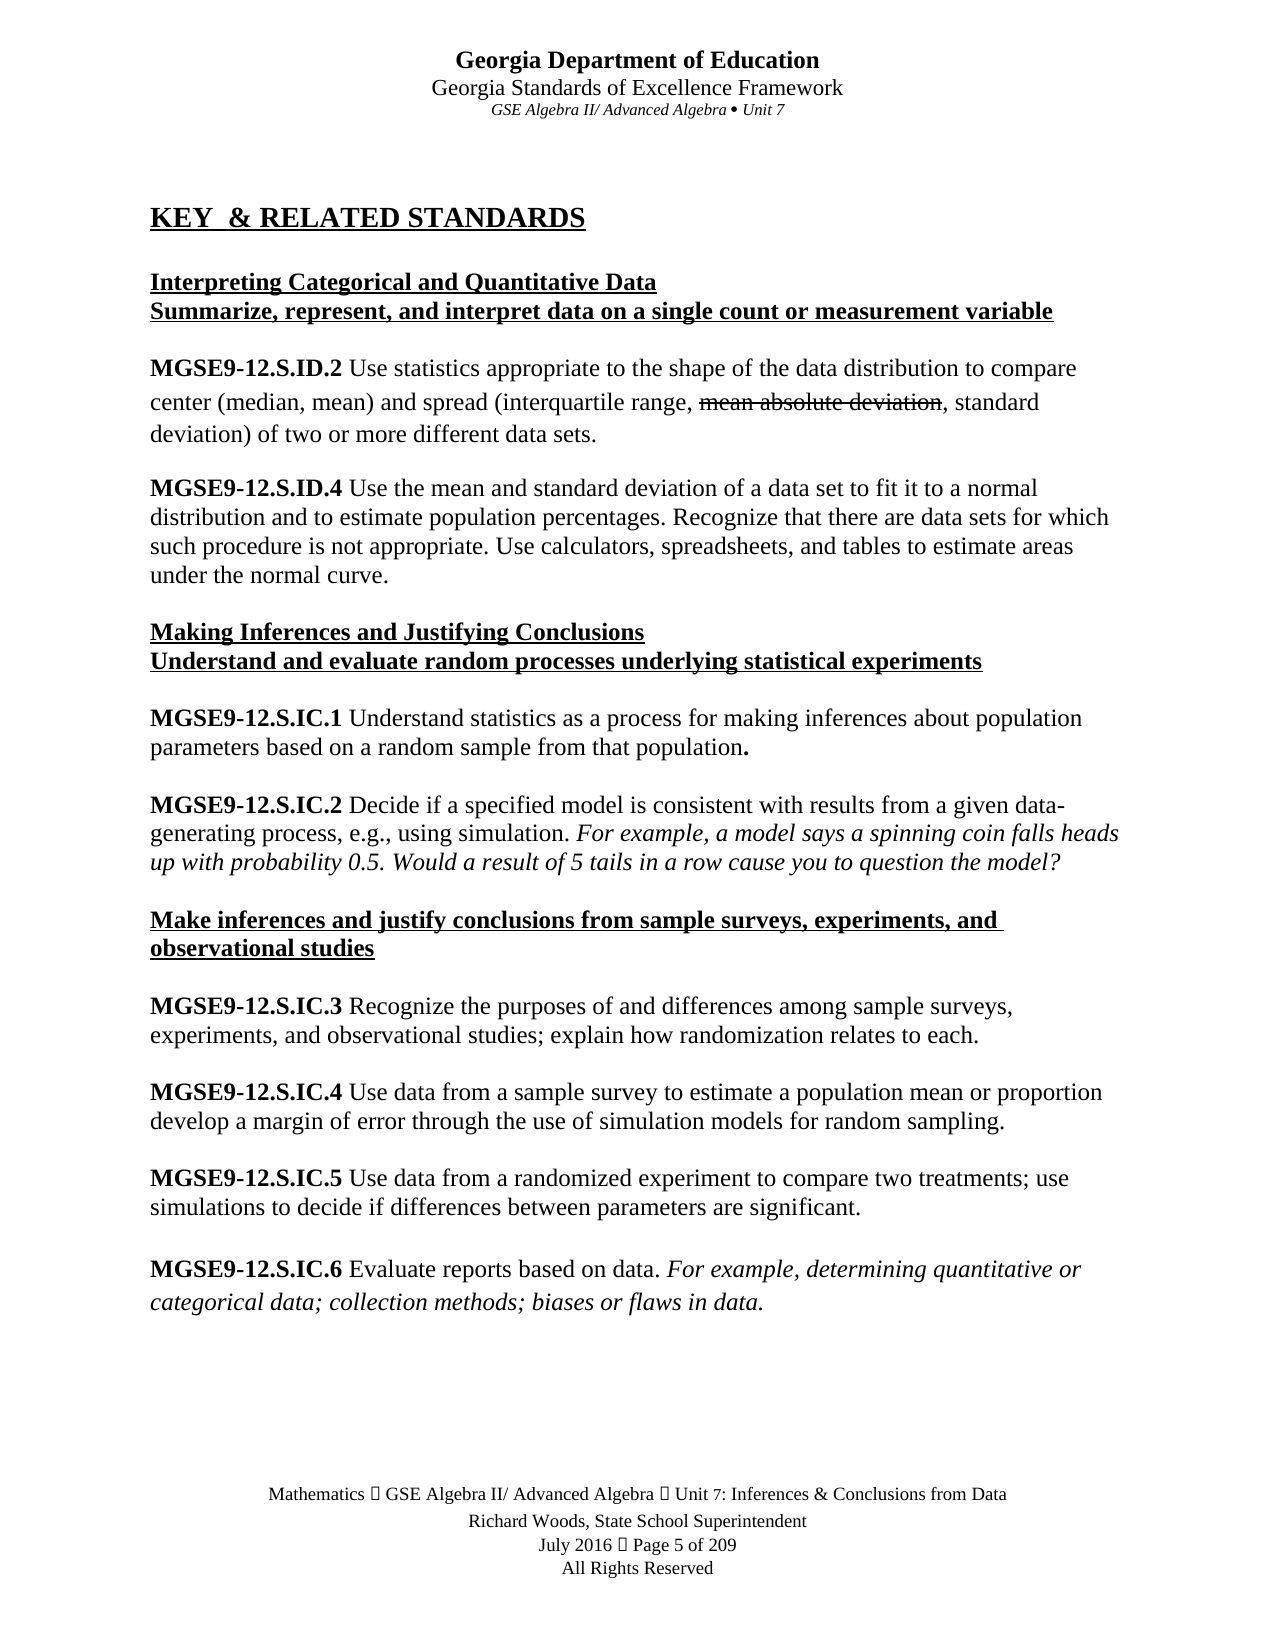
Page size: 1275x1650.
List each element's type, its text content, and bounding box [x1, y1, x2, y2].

text Interpreting Categorical and Quantitative Data [150, 267, 1125, 296]
text MGSE9-12.S.IC.5 Use data from a randomized experiment to compare two treatments; use simulations to decide if differences between parameters are significant. [150, 1163, 1125, 1221]
text Make inferences and justify conclusions from sample surveys, experiments, and observational studies [150, 905, 1125, 962]
text MGSE9-12.S.ID.4 Use the mean and standard deviation of a data set to fit it to a normal distribution and to estimate population percentages. Recognize that there are data sets for which such procedure is not appropriate. Use calculators, spreadsheets, and tables to estimate areas under the normal curve. [150, 473, 1125, 588]
text Summarize, represent, and interpret data on a single count or measurement variable [150, 296, 1125, 325]
text MGSE9-12.S.IC.6 Evaluate reports based on data. For example, determining quantitative or categorical data; collection methods; biases or flaws in data. [150, 1254, 1125, 1316]
text MGSE9-12.S.IC.1 Understand statistics as a process for making inferences about population parameters based on a random sample from that population. [150, 703, 1125, 761]
text MGSE9-12.S.IC.3 Recognize the purposes of and differences among sample surveys, experiments, and observational studies; explain how randomization relates to each. [150, 991, 1125, 1048]
text MGSE9-12.S.IC.2 Decide if a specified model is consistent with results from a given data-generating process, e.g., using simulation. For example, a model says a spinning coin falls heads up with probability 0.5. Would a result of 5 tails in a row cause you to question the model? [150, 790, 1125, 876]
subtitle KEY & RELATED STANDARDS [150, 200, 1125, 233]
text Making Inferences and Justifying Conclusions [150, 617, 1125, 646]
text Understand and evaluate random processes underlying statistical experiments [150, 646, 1125, 675]
text MGSE9-12.S.ID.2 Use statistics appropriate to the shape of the data distribution to compare center (median, mean) and spread (interquartile range, mean absolute deviation, standard deviation) of two or more different data sets. [150, 353, 1125, 448]
text MGSE9-12.S.IC.4 Use data from a sample survey to estimate a population mean or proportion develop a margin of error through the use of simulation models for random sampling. [150, 1077, 1125, 1135]
